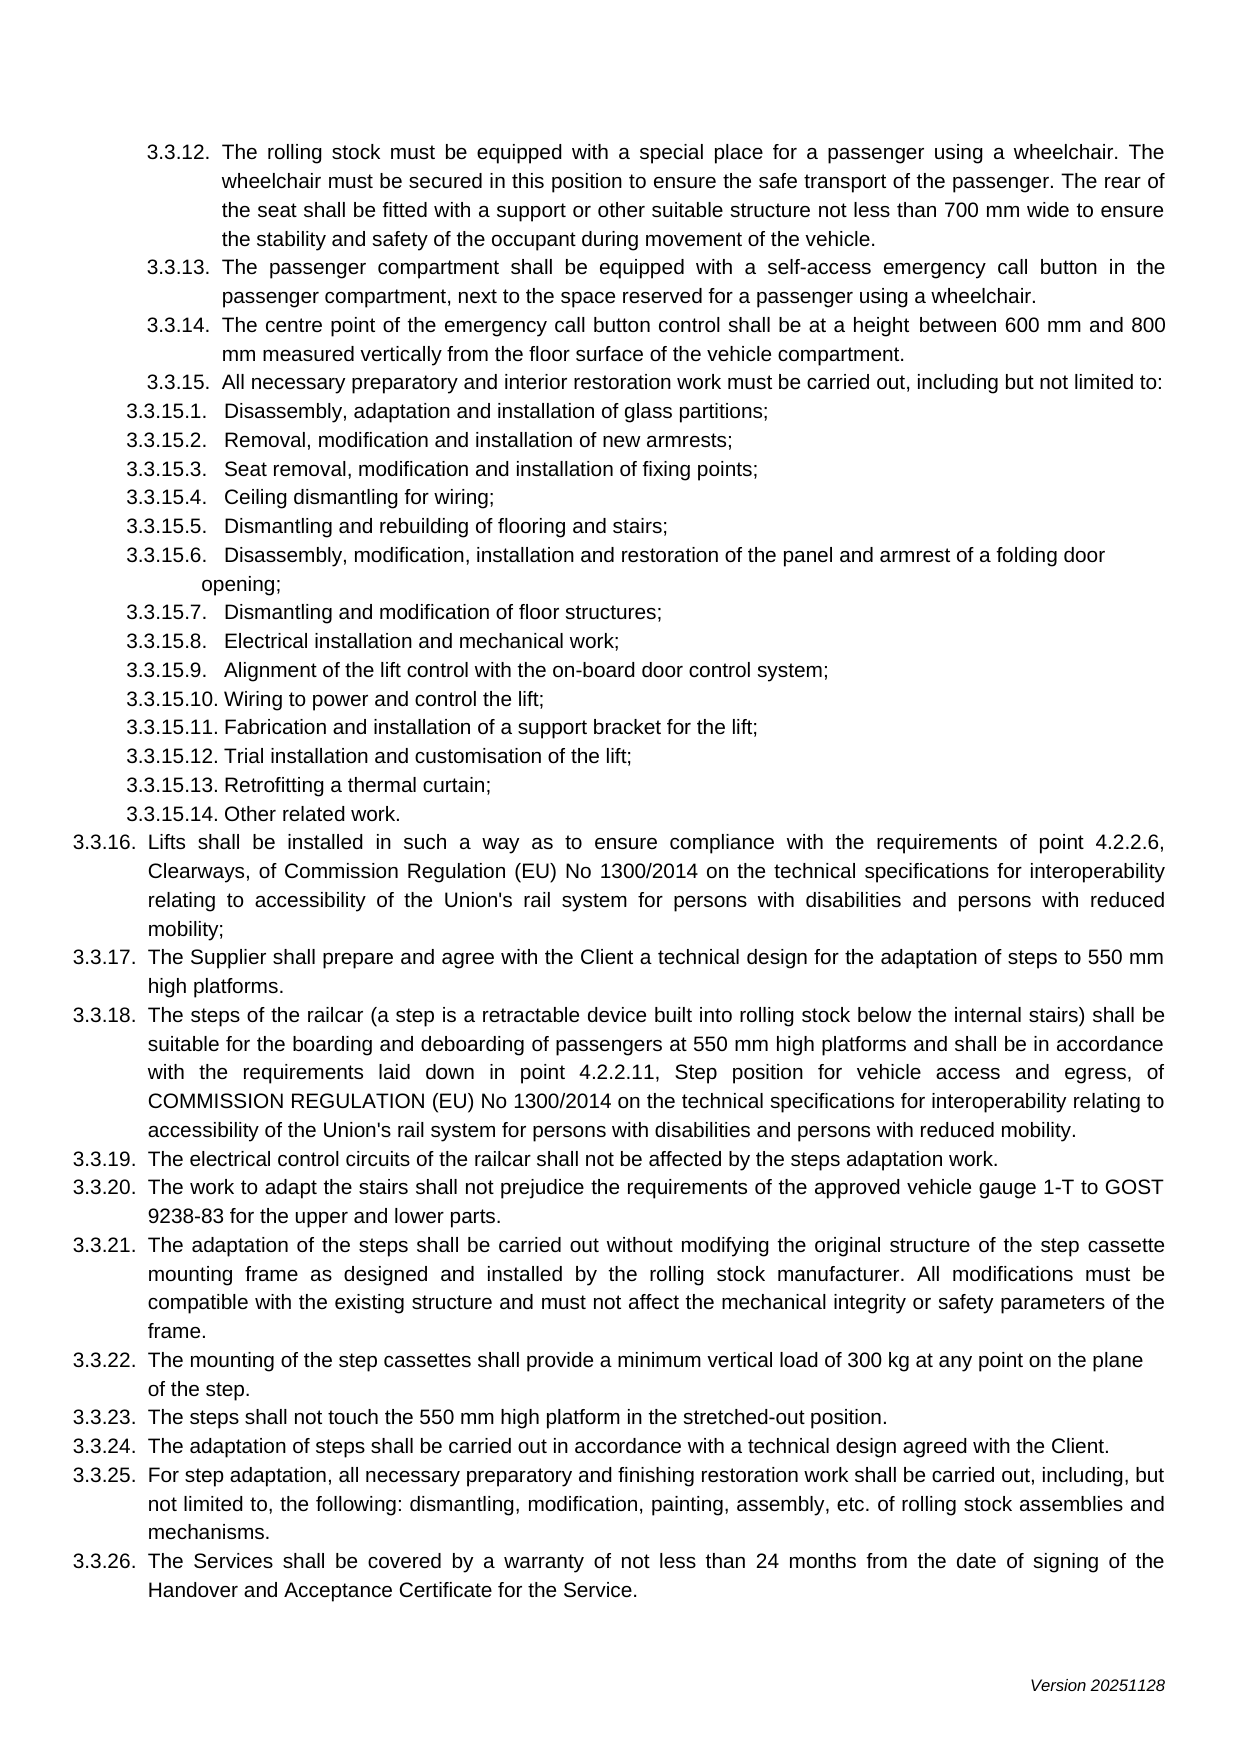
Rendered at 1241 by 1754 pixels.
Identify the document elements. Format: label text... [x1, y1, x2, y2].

list Lifts shall be installed in such a way as to ensure compliance with the requirements of point 4.2.2.6, Clearways, of Commission Regulation (EU) No 1300/2014 on the technical specifications for interoperability relating to accessibility of the Union's rail system for persons with disabilities and persons with reduced mobility; [73, 830, 1167, 940]
list Dismantling and modification of floor structures; [126, 600, 1167, 624]
list Seat removal, modification and installation of fixing points; [126, 456, 1167, 480]
list The passenger compartment shall be equipped with a self-access emergency call button in the passenger compartment, next to the space reserved for a passenger using a wheelchair. [147, 255, 1167, 308]
list The electrical control circuits of the railcar shall not be affected by the steps adaptation work. [73, 1146, 1167, 1170]
list Disassembly, modification, installation and restoration of the panel and armrest of a folding door opening; [126, 543, 1167, 595]
list Other related work. [126, 801, 1167, 825]
list The rolling stock must be equipped with a special place for a passenger using a wheelchair. The wheelchair must be secured in this position to ensure the safe transport of the passenger. The rear of the seat shall be fitted with a support or other suitable structure not less than 700 mm wide to ensure the stability and safety of the occupant during movement of the vehicle. [147, 140, 1167, 250]
list All necessary preparatory and interior restoration work must be carried out, including but not limited to: [147, 370, 1167, 394]
list The steps of the railcar (a step is a retractable device built into rolling stock below the internal stairs) shall be suitable for the boarding and deboarding of passengers at 550 mm high platforms and shall be in accordance with the requirements laid down in point 4.2.2.11, Step position for vehicle access and egress, of COMMISSION REGULATION (EU) No 1300/2014 on the technical specifications for interoperability relating to accessibility of the Union's rail system for persons with disabilities and persons with reduced mobility. [73, 1003, 1167, 1142]
list Fabrication and installation of a support bracket for the lift; [126, 715, 1167, 739]
list The adaptation of the steps shall be carried out without modifying the original structure of the step cassette mounting frame as designed and installed by the rolling stock manufacturer. All modifications must be compatible with the existing structure and must not affect the mechanical integrity or safety parameters of the frame. [73, 1233, 1167, 1343]
list The mounting of the step cassettes shall provide a minimum vertical load of 300 kg at any point on the plane of the step. [73, 1348, 1167, 1400]
list Ceiling dismantling for wiring; [126, 485, 1167, 509]
list Wiring to power and control the lift; [126, 686, 1167, 710]
list The centre point of the emergency call button control shall be at a height between 600 mm and 800 mm measured vertically from the floor surface of the vehicle compartment. [147, 313, 1167, 365]
list The adaptation of steps shall be carried out in accordance with a technical design agreed with the Client. [73, 1434, 1167, 1458]
list The work to adapt the stairs shall not prejudice the requirements of the approved vehicle gauge 1-T to GOST 9238-83 for the upper and lower parts. [73, 1175, 1167, 1228]
list The steps shall not touch the 550 mm high platform in the stretched-out position. [73, 1405, 1167, 1429]
list Electrical installation and mechanical work; [126, 629, 1167, 653]
list Retrofitting a thermal curtain; [126, 773, 1167, 797]
list The Supplier shall prepare and agree with the Client a technical design for the adaptation of steps to 550 mm high platforms. [73, 945, 1167, 998]
list The Services shall be covered by a warranty of not less than 24 months from the date of signing of the Handover and Acceptance Certificate for the Service. [73, 1549, 1167, 1602]
list Dismantling and rebuilding of flooring and stairs; [126, 514, 1167, 538]
list Removal, modification and installation of new armrests; [126, 428, 1167, 452]
list Trial installation and customisation of the lift; [126, 744, 1167, 768]
list Alignment of the lift control with the on-board door control system; [126, 658, 1167, 682]
list Disassembly, adaptation and installation of glass partitions; [126, 399, 1167, 423]
list For step adaptation, all necessary preparatory and finishing restoration work shall be carried out, including, but not limited to, the following: dismantling, modification, painting, assembly, etc. of rolling stock assemblies and mechanisms. [73, 1463, 1167, 1544]
